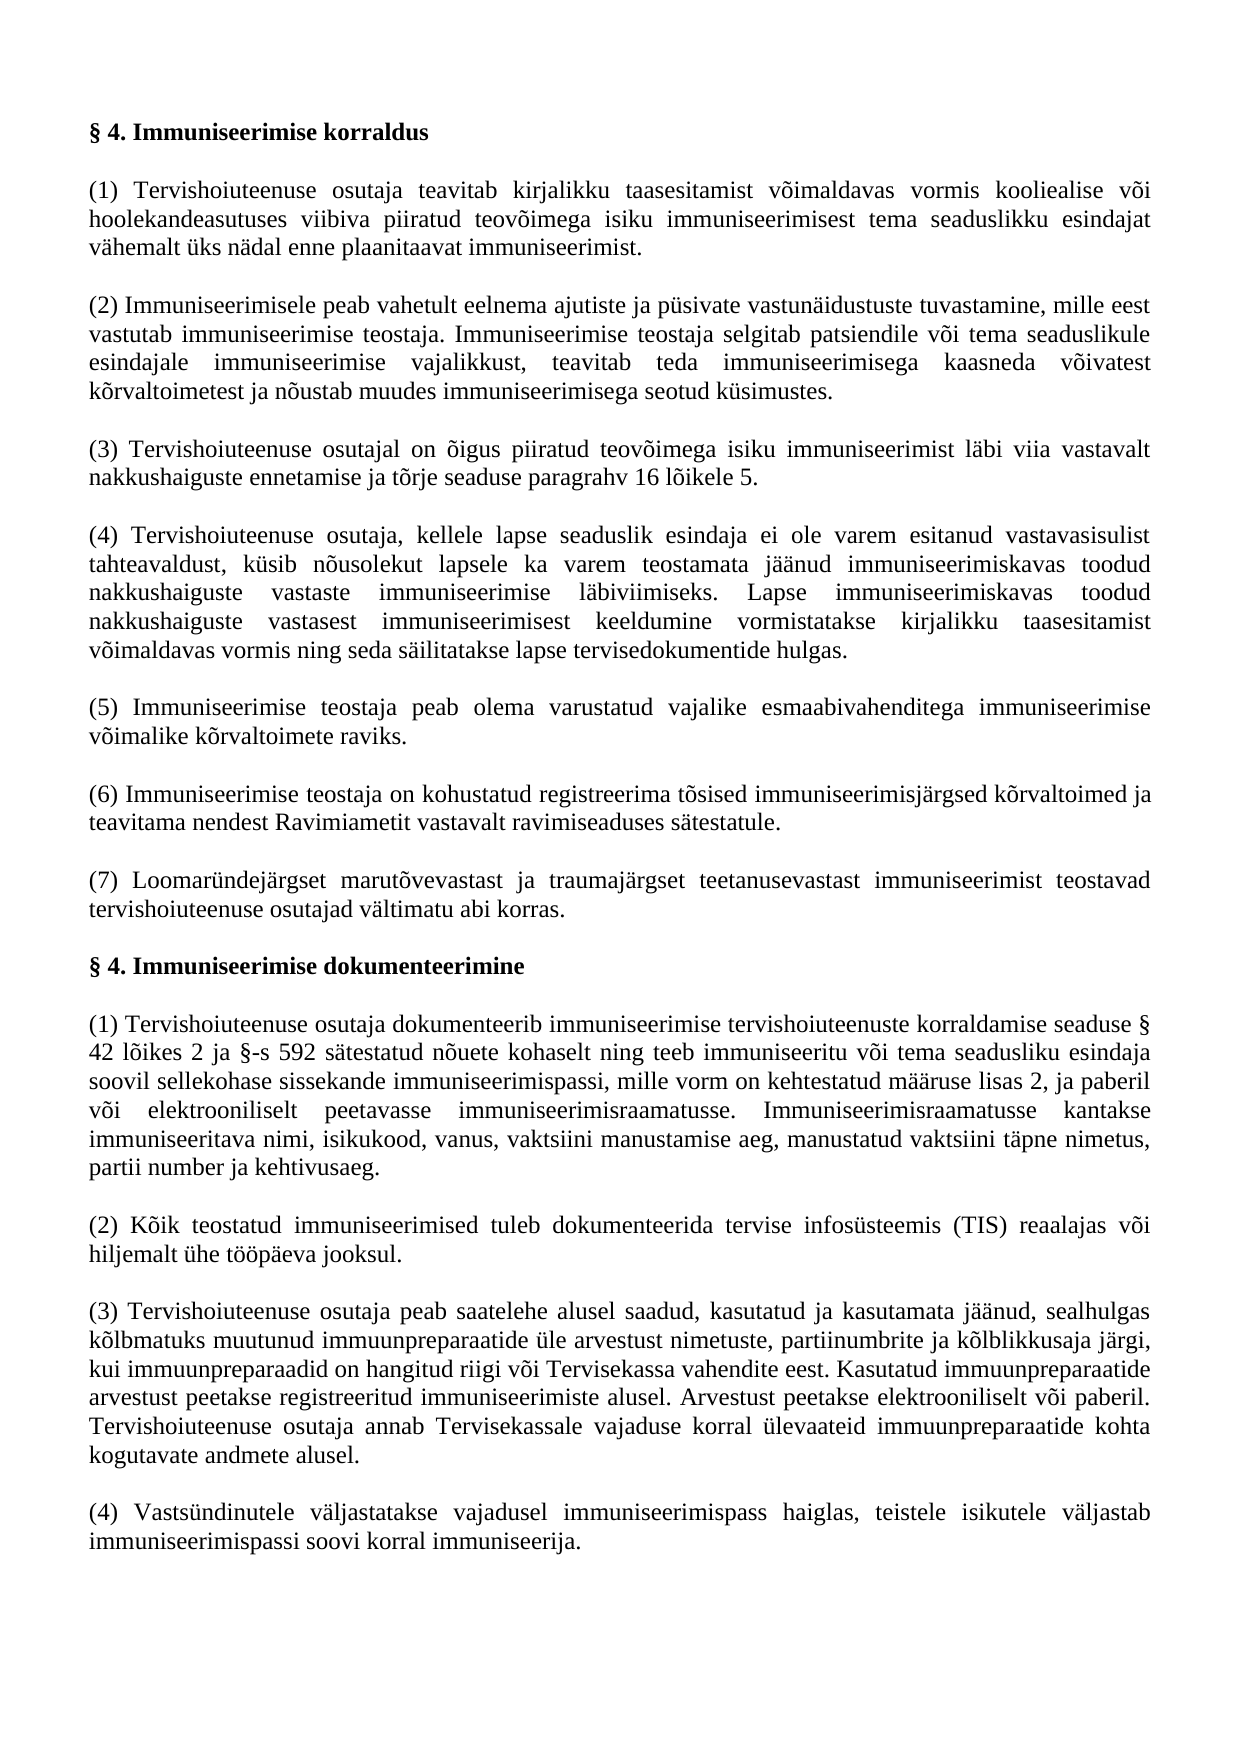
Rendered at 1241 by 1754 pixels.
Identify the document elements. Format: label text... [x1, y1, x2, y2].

text (2) Kõik teostatud immuniseerimised tuleb dokumenteerida tervise infosüsteemis (TIS) reaalajas või hiljemalt ühe tööpäeva jooksul. [89, 1210, 1152, 1267]
text (3) Tervishoiuteenuse osutajal on õigus piiratud teovõimega isiku immuniseerimist läbi viia vastavalt nakkushaiguste ennetamise ja tõrje seaduse paragrahv 16 lõikele 5. [89, 434, 1152, 491]
text (6) Immuniseerimise teostaja on kohustatud registreerima tõsised immuniseerimisjärgsed kõrvaltoimed ja teavitama nendest Ravimiametit vastavalt ravimiseaduses sätestatule. [89, 779, 1152, 836]
text (1) Tervishoiuteenuse osutaja dokumenteerib immuniseerimise tervishoiuteenuste korraldamise seaduse § 42 lõikes 2 ja §-s 592 sätestatud nõuete kohaselt ning teeb immuniseeritu või tema seadusliku esindaja soovil sellekohase sissekande immuniseerimispassi, mille vorm on kehtestatud määruse lisas 2, ja paberil või elektrooniliselt peetavasse immuniseerimisraamatusse. Immuniseerimisraamatusse kantakse immuniseeritava nimi, isikukood, vanus, vaktsiini manustamise aeg, manustatud vaktsiini täpne nimetus, partii number ja kehtivusaeg. [89, 1009, 1152, 1181]
text (4) Tervishoiuteenuse osutaja, kellele lapse seaduslik esindaja ei ole varem esitanud vastavasisulist tahteavaldust, küsib nõusolekut lapsele ka varem teostamata jäänud immuniseerimiskavas toodud nakkushaiguste vastaste immuniseerimise läbiviimiseks. Lapse immuniseerimiskavas toodud nakkushaiguste vastasest immuniseerimisest keeldumine vormistatakse kirjalikku taasesitamist võimaldavas vormis ning seda säilitatakse lapse tervisedokumentide hulgas. [89, 520, 1152, 664]
text § 4. Immuniseerimise korraldus [89, 117, 1152, 146]
text (4) Vastsündinutele väljastatakse vajadusel immuniseerimispass haiglas, teistele isikutele väljastab immuniseerimispassi soovi korral immuniseerija. [89, 1497, 1152, 1555]
text (5) Immuniseerimise teostaja peab olema varustatud vajalike esmaabivahenditega immuniseerimise võimalike kõrvaltoimete raviks. [89, 692, 1152, 750]
text (7) Loomaründejärgset marutõvevastast ja traumajärgset teetanusevastast immuniseerimist teostavad tervishoiuteenuse osutajad vältimatu abi korras. [89, 865, 1152, 922]
text (2) Immuniseerimisele peab vahetult eelnema ajutiste ja püsivate vastunäidustuste tuvastamine, mille eest vastutab immuniseerimise teostaja. Immuniseerimise teostaja selgitab patsiendile või tema seaduslikule esindajale immuniseerimise vajalikkust, teavitab teda immuniseerimisega kaasneda võivatest kõrvaltoimetest ja nõustab muudes immuniseerimisega seotud küsimustes. [89, 290, 1152, 405]
text § 4. Immuniseerimise dokumenteerimine [89, 951, 1152, 980]
text (1) Tervishoiuteenuse osutaja teavitab kirjalikku taasesitamist võimaldavas vormis kooliealise või hoolekandeasutuses viibiva piiratud teovõimega isiku immuniseerimisest tema seaduslikku esindajat vähemalt üks nädal enne plaanitaavat immuniseerimist. [89, 175, 1152, 261]
text (3) Tervishoiuteenuse osutaja peab saatelehe alusel saadud, kasutatud ja kasutamata jäänud, sealhulgas kõlbmatuks muutunud immuunpreparaatide üle arvestust nimetuste, partiinumbrite ja kõlblikkusaja järgi, kui immuunpreparaadid on hangitud riigi või Tervisekassa vahendite eest. Kasutatud immuunpreparaatide arvestust peetakse registreeritud immuniseerimiste alusel. Arvestust peetakse elektrooniliselt või paberil. Tervishoiuteenuse osutaja annab Tervisekassale vajaduse korral ülevaateid immuunpreparaatide kohta kogutavate andmete alusel. [89, 1296, 1152, 1469]
